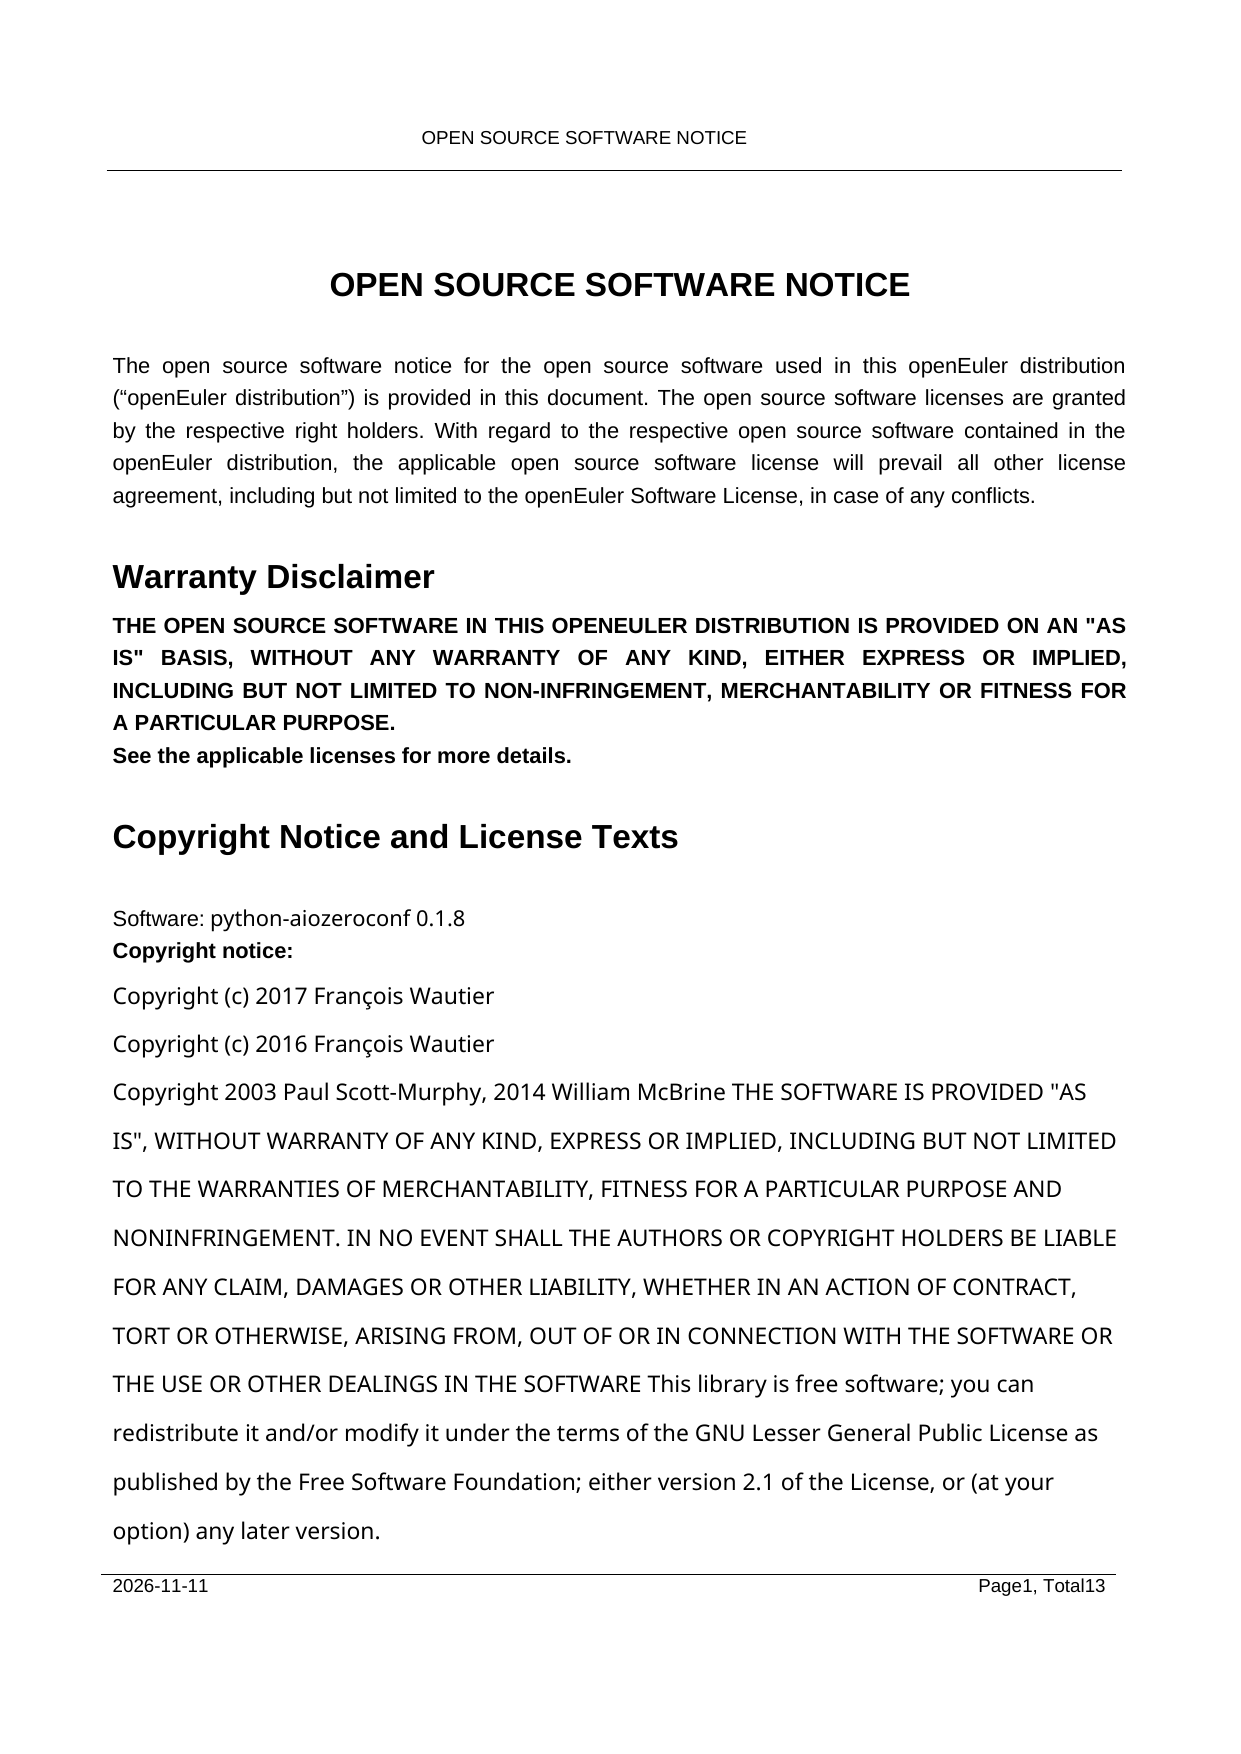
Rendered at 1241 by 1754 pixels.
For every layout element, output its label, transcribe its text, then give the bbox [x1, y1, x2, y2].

text The open source software notice for the open source software used in this openEuler distribution (“openEuler distribution”) is provided in this document. The open source software licenses are granted by the respective right holders. With regard to the respective open source software contained in the openEuler distribution, the applicable open source software license will prevail all other license agreement, including but not limited to the openEuler Software License, in case of any conflicts. [112, 349, 1128, 511]
text Warranty Disclaimer [112, 544, 1128, 609]
text OPEN SOURCE SOFTWARE NOTICE [112, 251, 1128, 316]
text Copyright (c) 2016 François Wautier [112, 1027, 1128, 1060]
text Copyright (c) 2017 François Wautier [112, 979, 1128, 1012]
text Software: python-aiozeroconf 0.1.8 [112, 901, 1128, 934]
text Copyright notice: [112, 934, 1128, 966]
text THE OPEN SOURCE SOFTWARE IN THIS OPENEULER DISTRIBUTION IS PROVIDED ON AN "AS IS" BASIS, WITHOUT ANY WARRANTY OF ANY KIND, EITHER EXPRESS OR IMPLIED, INCLUDING BUT NOT LIMITED TO NON-INFRINGEMENT, MERCHANTABILITY OR FITNESS FOR A PARTICULAR PURPOSE. See the applicable licenses for more details. [112, 609, 1128, 771]
text Copyright 2003 Paul Scott-Murphy, 2014 William McBrine THE SOFTWARE IS PROVIDED "AS IS", WITHOUT WARRANTY OF ANY KIND, EXPRESS OR IMPLIED, INCLUDING BUT NOT LIMITED TO THE WARRANTIES OF MERCHANTABILITY, FITNESS FOR A PARTICULAR PURPOSE AND NONINFRINGEMENT. IN NO EVENT SHALL THE AUTHORS OR COPYRIGHT HOLDERS BE LIABLE FOR ANY CLAIM, DAMAGES OR OTHER LIABILITY, WHETHER IN AN ACTION OF CONTRACT, TORT OR OTHERWISE, ARISING FROM, OUT OF OR IN CONNECTION WITH THE SOFTWARE OR THE USE OR OTHER DEALINGS IN THE SOFTWARE This library is free software; you can redistribute it and/or modify it under the terms of the GNU Lesser General Public License as published by the Free Software Foundation; either version 2.1 of the License, or (at your option) any later version. [112, 1075, 1128, 1547]
text Copyright Notice and License Texts [112, 804, 1128, 869]
